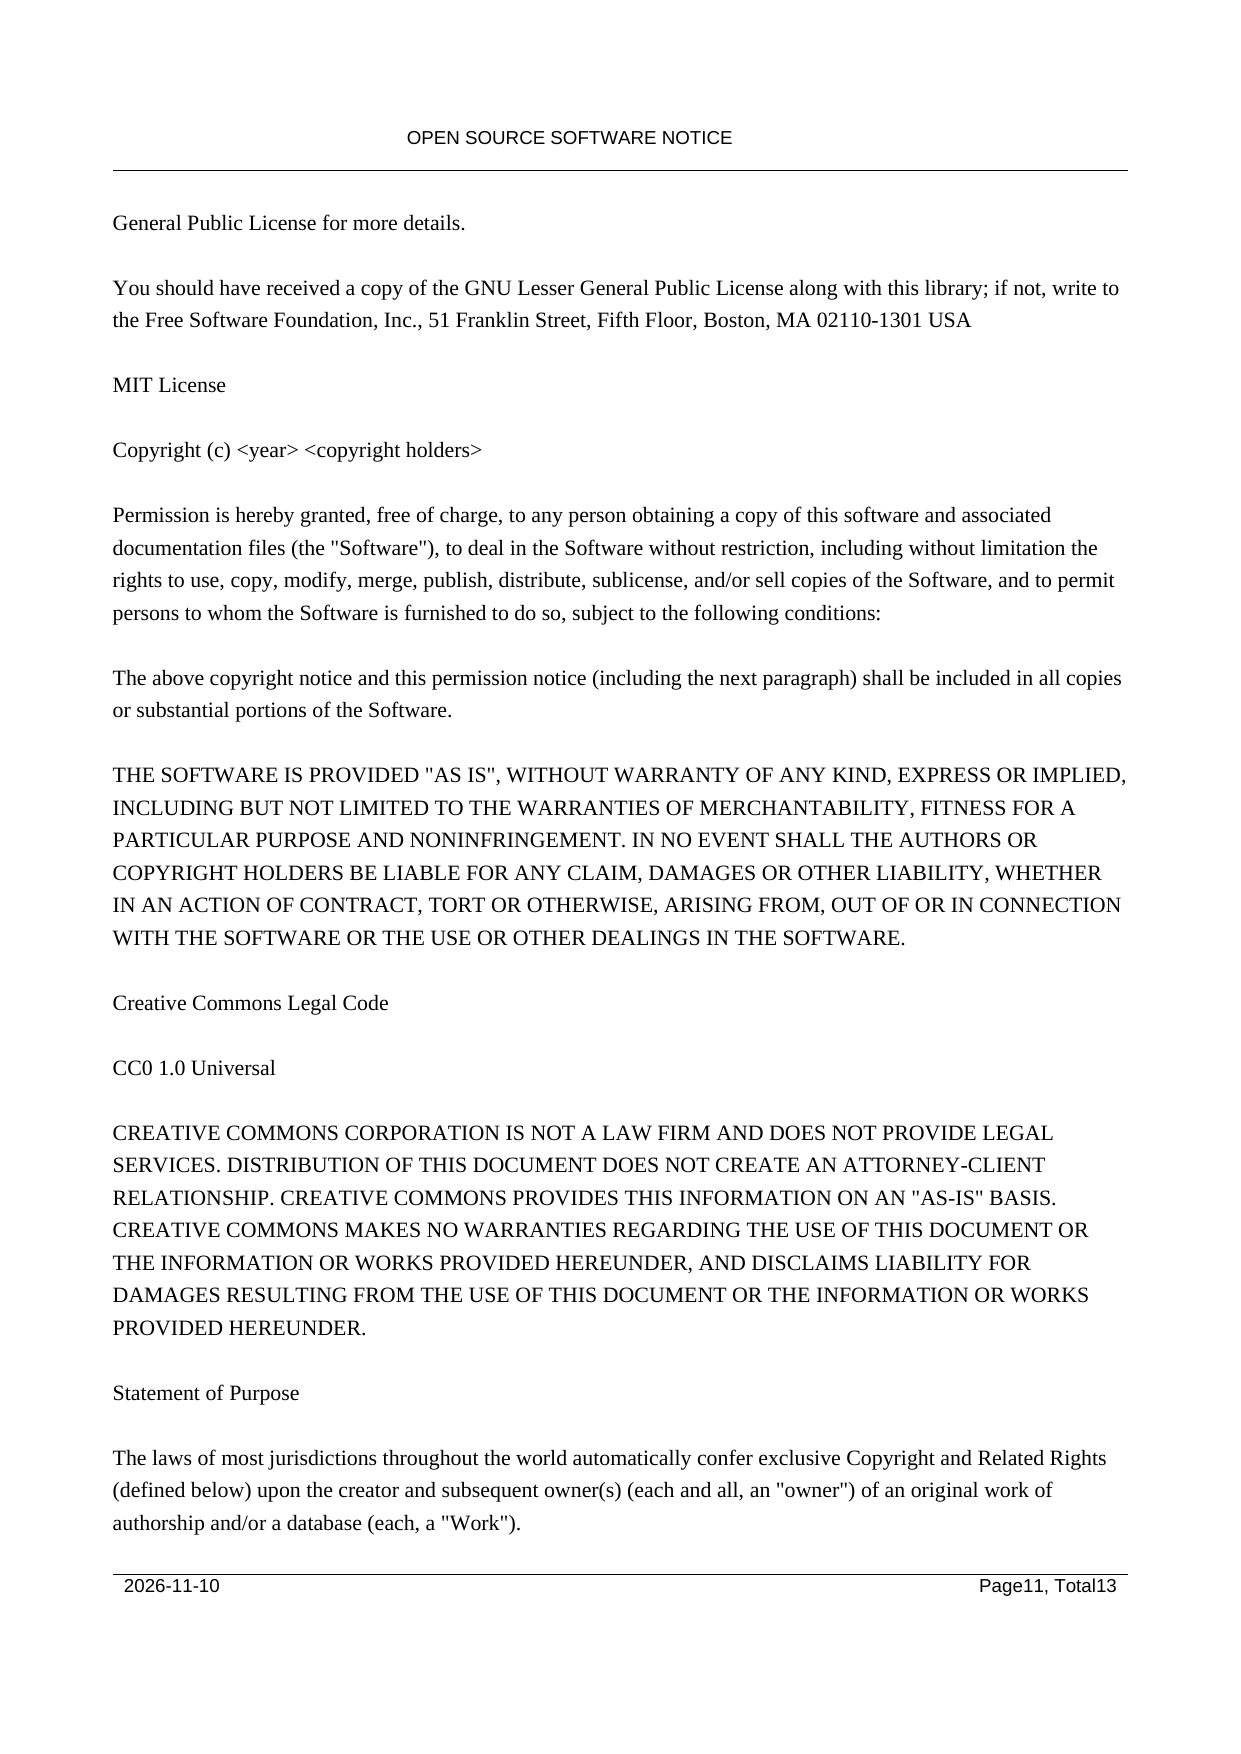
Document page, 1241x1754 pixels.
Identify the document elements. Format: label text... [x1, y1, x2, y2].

text Statement of Purpose [112, 1376, 1128, 1409]
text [112, 206, 1128, 986]
text The laws of most jurisdictions throughout the world automatically confer exclusive Copyright and Related Rights (defined below) upon the creator and subsequent owner(s) (each and all, an "owner") of an original work of authorship and/or a database (each, a "Work"). [112, 1441, 1128, 1539]
text Creative Commons Legal Code [112, 986, 1128, 1019]
text CC0 1.0 Universal [112, 1051, 1128, 1084]
text CREATIVE COMMONS CORPORATION IS NOT A LAW FIRM AND DOES NOT PROVIDE LEGAL SERVICES. DISTRIBUTION OF THIS DOCUMENT DOES NOT CREATE AN ATTORNEY-CLIENT RELATIONSHIP. CREATIVE COMMONS PROVIDES THIS INFORMATION ON AN "AS-IS" BASIS. CREATIVE COMMONS MAKES NO WARRANTIES REGARDING THE USE OF THIS DOCUMENT OR THE INFORMATION OR WORKS PROVIDED HEREUNDER, AND DISCLAIMS LIABILITY FOR DAMAGES RESULTING FROM THE USE OF THIS DOCUMENT OR THE INFORMATION OR WORKS PROVIDED HEREUNDER. [112, 1116, 1128, 1344]
